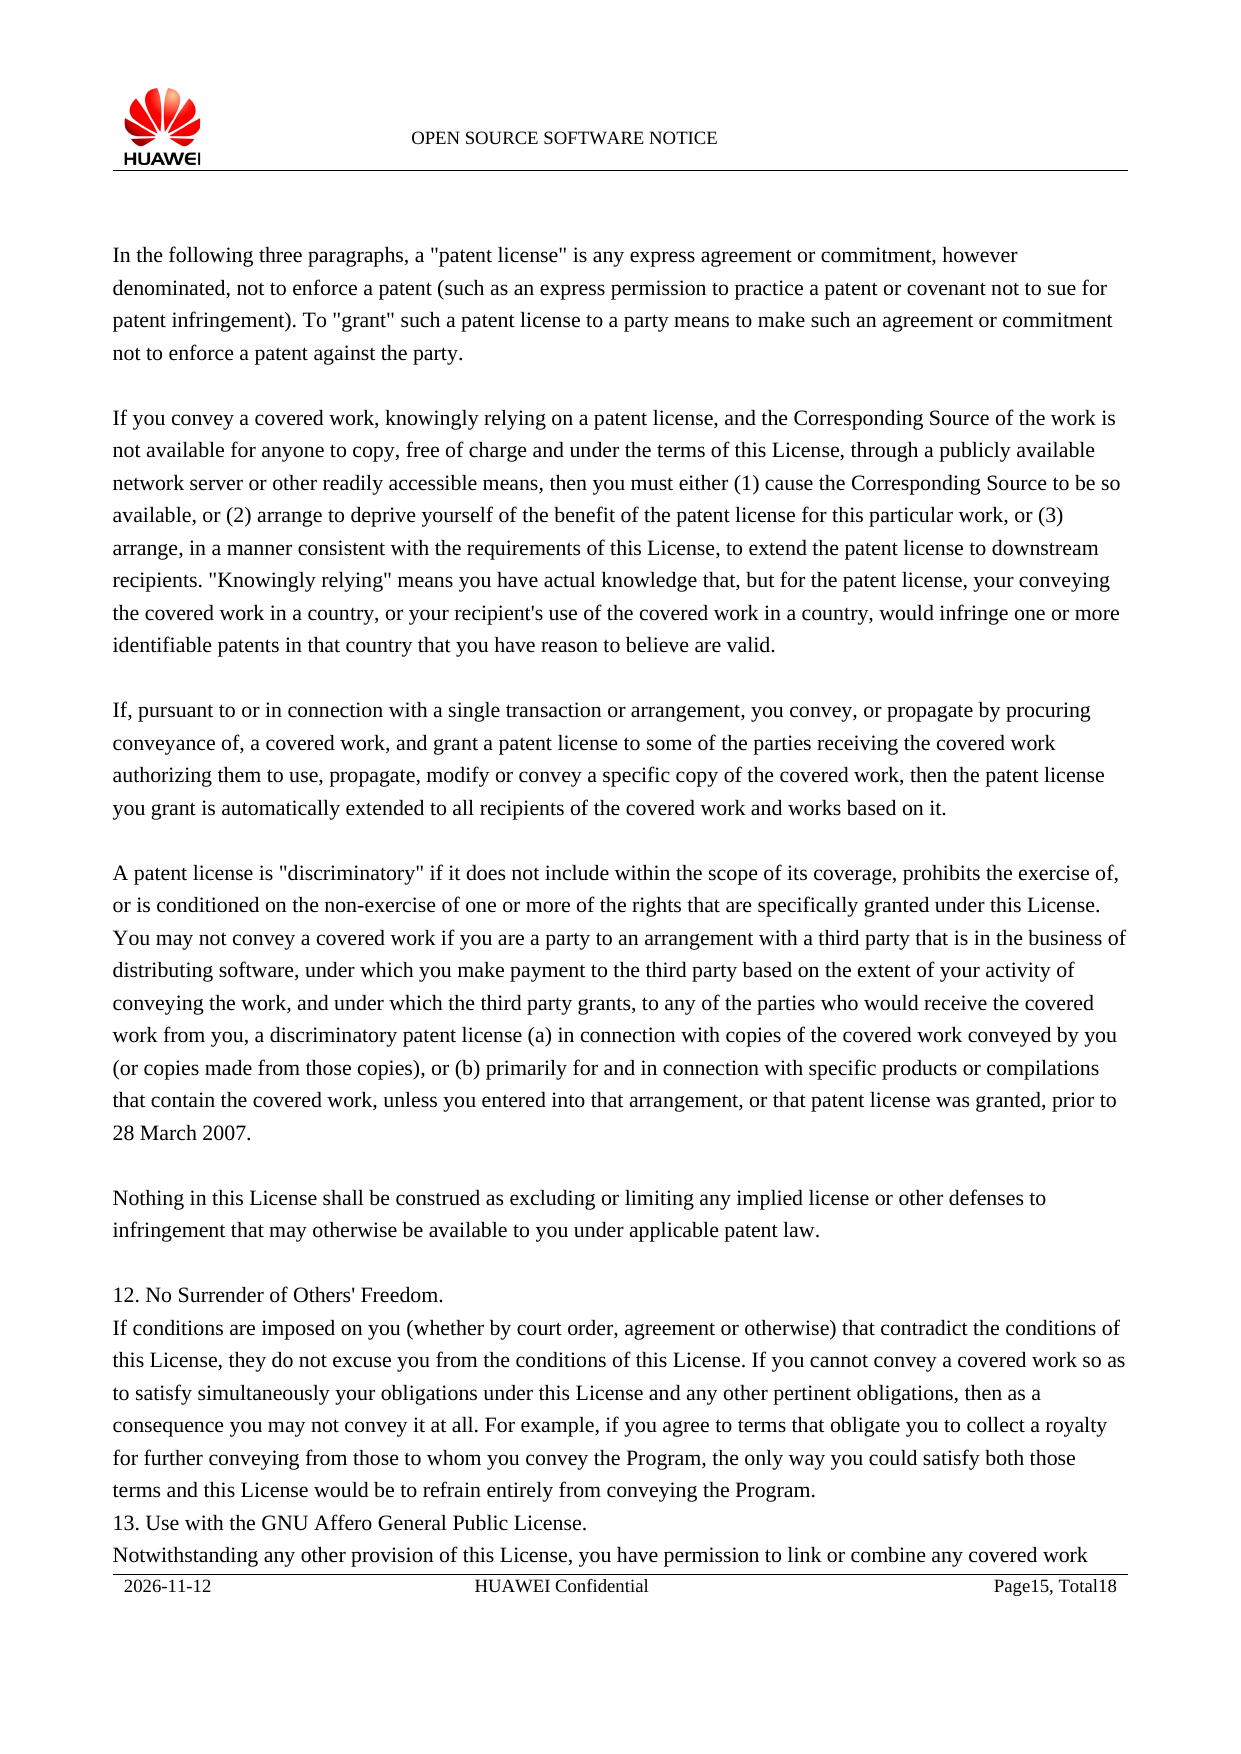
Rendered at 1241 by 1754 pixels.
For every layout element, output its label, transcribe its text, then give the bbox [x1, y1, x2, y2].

picture [124, 88, 201, 165]
